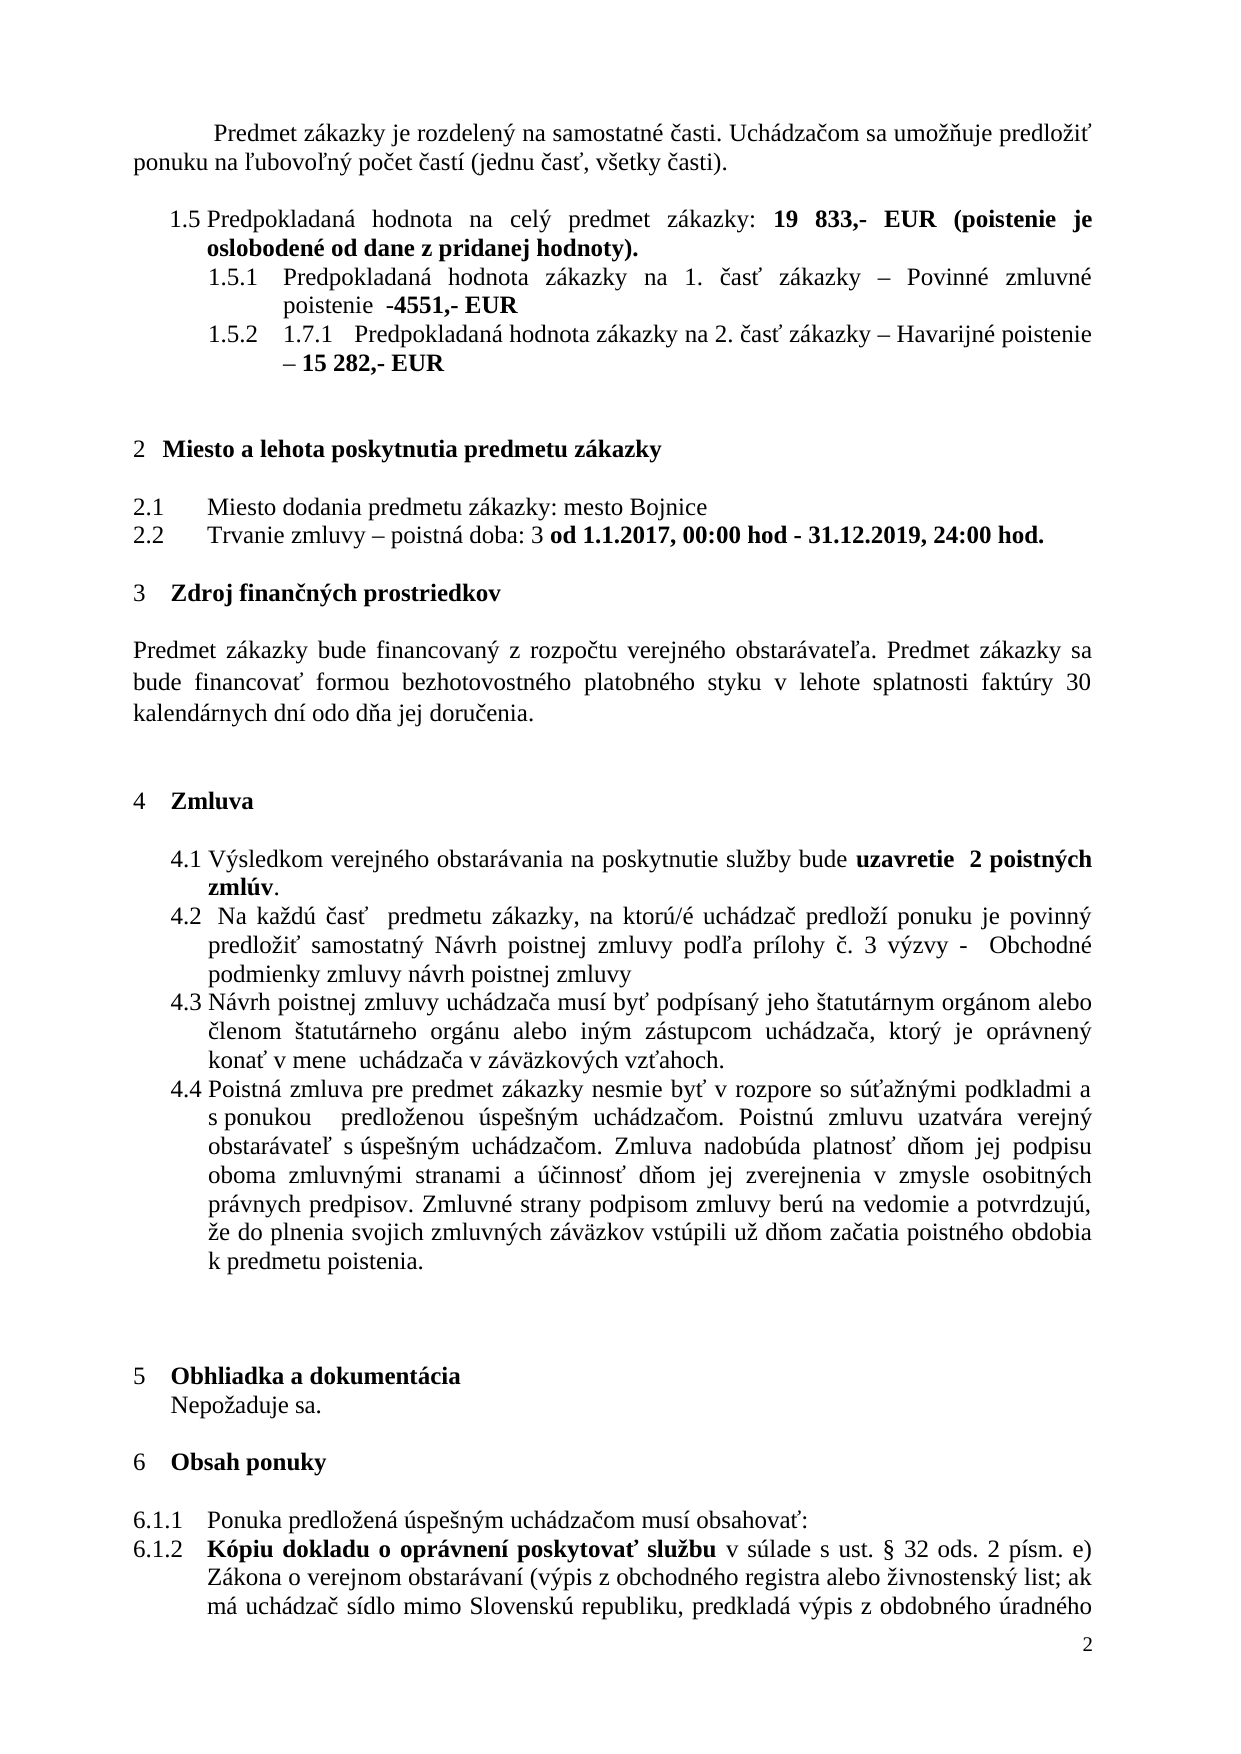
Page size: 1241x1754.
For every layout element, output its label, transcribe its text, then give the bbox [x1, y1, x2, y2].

list Ponuka predložená úspešným uchádzačom musí obsahovať: [133, 1505, 1092, 1534]
list Zdroj finančných prostriedkov [133, 578, 1092, 607]
list Miesto dodania predmetu zákazky: mesto Bojnice [133, 492, 1092, 521]
list Zmluva [133, 786, 1092, 815]
list Na každú časť predmetu zákazky, na ktorú/é uchádzač predloží ponuku je povinný predložiť samostatný Návrh poistnej zmluvy podľa prílohy č. 3 výzvy - Obchodné podmienky zmluvy návrh poistnej zmluvy [170, 901, 1092, 987]
list Miesto a lehota poskytnutia predmetu zákazky [133, 434, 1092, 463]
list Návrh poistnej zmluvy uchádzača musí byť podpísaný jeho štatutárnym orgánom alebo členom štatutárneho orgánu alebo iným zástupcom uchádzača, ktorý je oprávnený konať v mene uchádzača v záväzkových vzťahoch. [170, 987, 1092, 1074]
list Trvanie zmluvy – poistná doba: 3 od 1.1.2017, 00:00 hod - 31.12.2019, 24:00 hod. [133, 521, 1092, 549]
text Predmet zákazky bude financovaný z rozpočtu verejného obstarávateľa. Predmet zákazky sa bude financovať formou bezhotovostného platobného styku v lehote splatnosti faktúry 30 kalendárnych dní odo dňa jej doručenia. [133, 636, 1092, 726]
list 1.7.1 Predpokladaná hodnota zákazky na 2. časť zákazky – Havarijné poistenie – 15 282,- EUR [208, 319, 1092, 377]
list Obhliadka a dokumentácia [133, 1361, 1092, 1390]
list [133, 1534, 1092, 1620]
list Predpokladaná hodnota zákazky na 1. časť zákazky – Povinné zmluvné poistenie -4551,- EUR [208, 262, 1092, 319]
list Poistná zmluva pre predmet zákazky nesmie byť v rozpore so súťažnými podkladmi a s ponukou predloženou úspešným uchádzačom. Poistnú zmluvu uzatvára verejný obstarávateľ s úspešným uchádzačom. Zmluva nadobúda platnosť dňom jej podpisu oboma zmluvnými stranami a účinnosť dňom jej zverejnenia v zmysle osobitných právnych predpisov. Zmluvné strany podpisom zmluvy berú na vedomie a potvrdzujú, že do plnenia svojich zmluvných záväzkov vstúpili už dňom začatia poistného obdobia k predmetu poistenia. [170, 1074, 1092, 1275]
text Predmet zákazky je rozdelený na samostatné časti. Uchádzačom sa umožňuje predložiť ponuku na ľubovoľný počet častí (jednu časť, všetky časti). [133, 118, 1092, 176]
list Výsledkom verejného obstarávania na poskytnutie služby bude uzavretie 2 poistných zmlúv. [170, 844, 1092, 901]
text Nepožaduje sa. [170, 1390, 1092, 1419]
list Obsah ponuky [133, 1447, 1092, 1476]
list Predpokladaná hodnota na celý predmet zákazky: 19 833,- EUR (poistenie je oslobodené od dane z pridanej hodnoty). [169, 204, 1092, 262]
